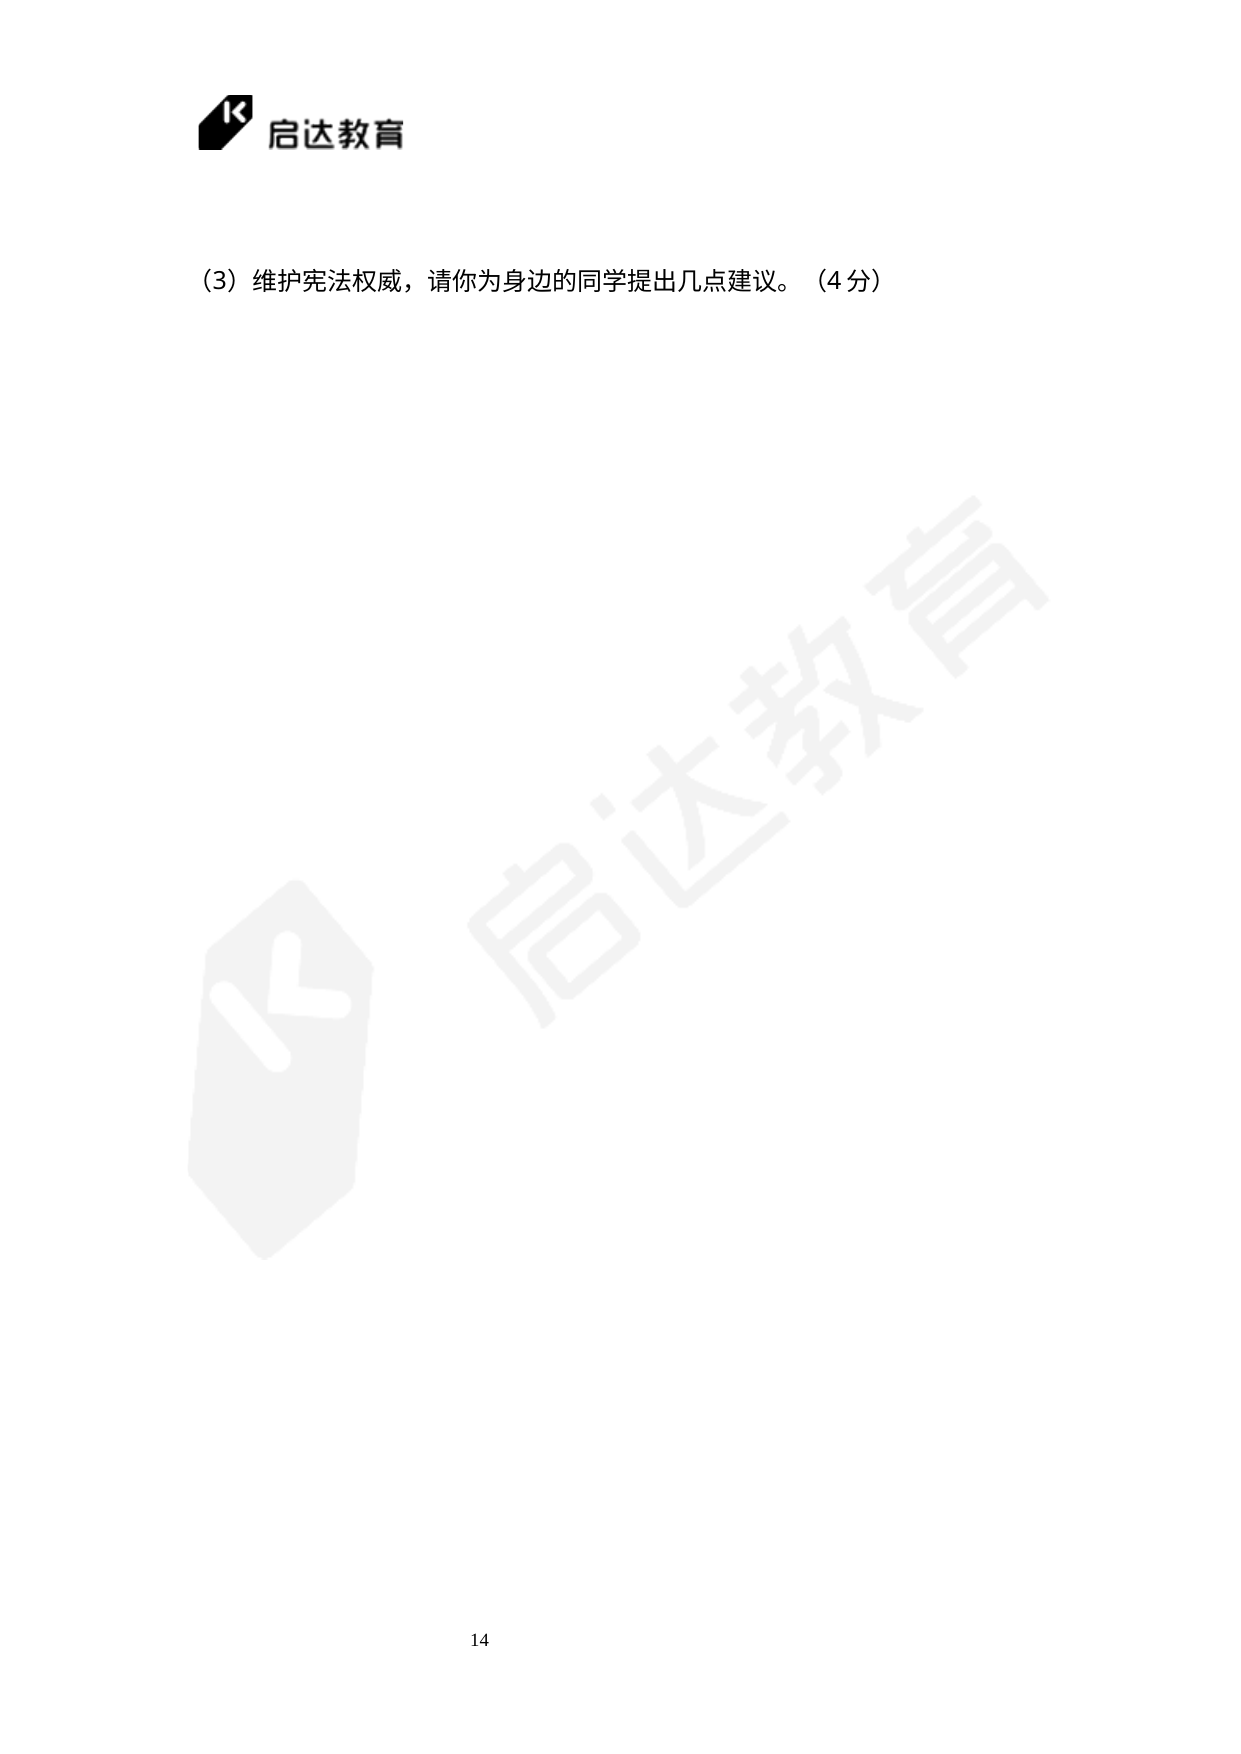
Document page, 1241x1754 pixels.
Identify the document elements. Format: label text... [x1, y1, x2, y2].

text （3）维护宪法权威，请你为身边的同学提出几点建议。（4分） [187, 247, 1053, 312]
picture [198, 95, 404, 150]
